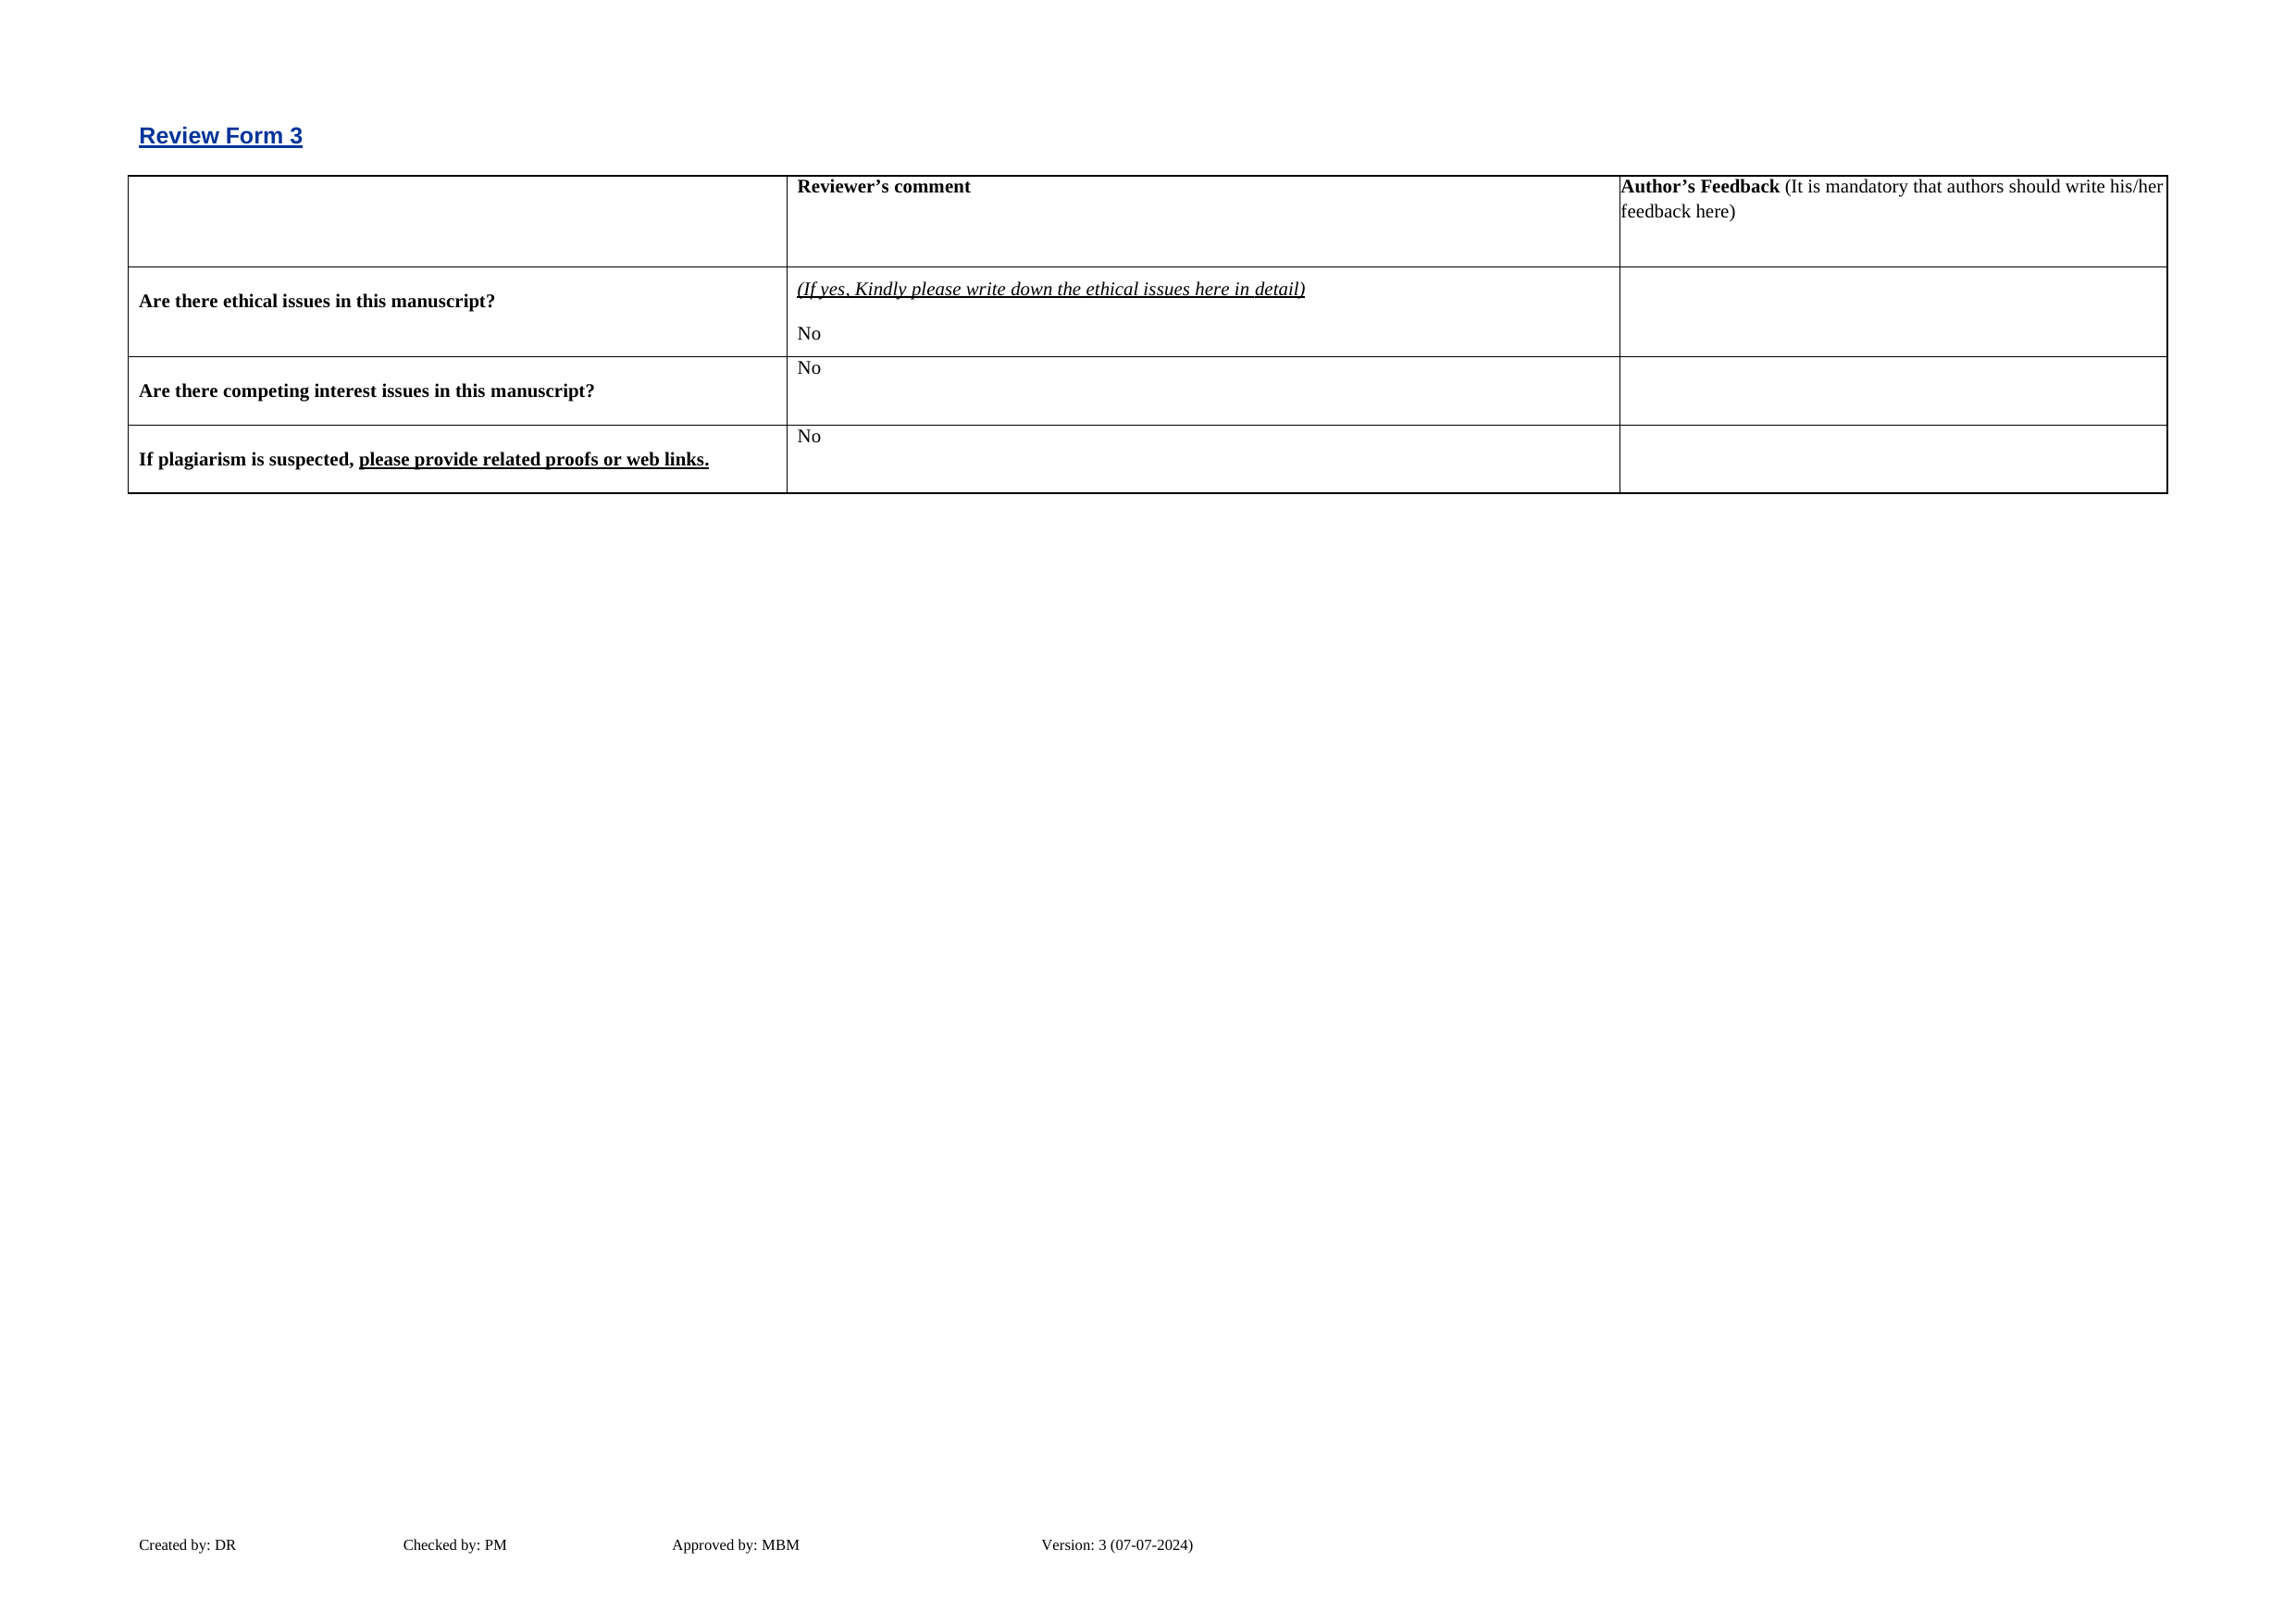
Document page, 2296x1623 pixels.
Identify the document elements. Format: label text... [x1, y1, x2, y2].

table_cell [1620, 357, 2166, 425]
table_cell No [788, 426, 1620, 492]
table_header [129, 177, 787, 266]
table_cell If plagiarism is suspected, please provide related proofs or web links. [129, 426, 787, 492]
table_header Reviewer’s comment [788, 177, 1620, 266]
table_cell [1620, 426, 2166, 492]
table_cell No [788, 357, 1620, 425]
table_cell (If yes, Kindly please write down the ethical issues here in detail) No [788, 267, 1620, 356]
table_cell [1620, 267, 2166, 356]
table_cell Are there ethical issues in this manuscript? [129, 267, 787, 356]
table_cell Are there competing interest issues in this manuscript? [129, 357, 787, 425]
table_header Author’s Feedback (It is mandatory that authors should write his/her feedback here) [1620, 177, 2166, 266]
